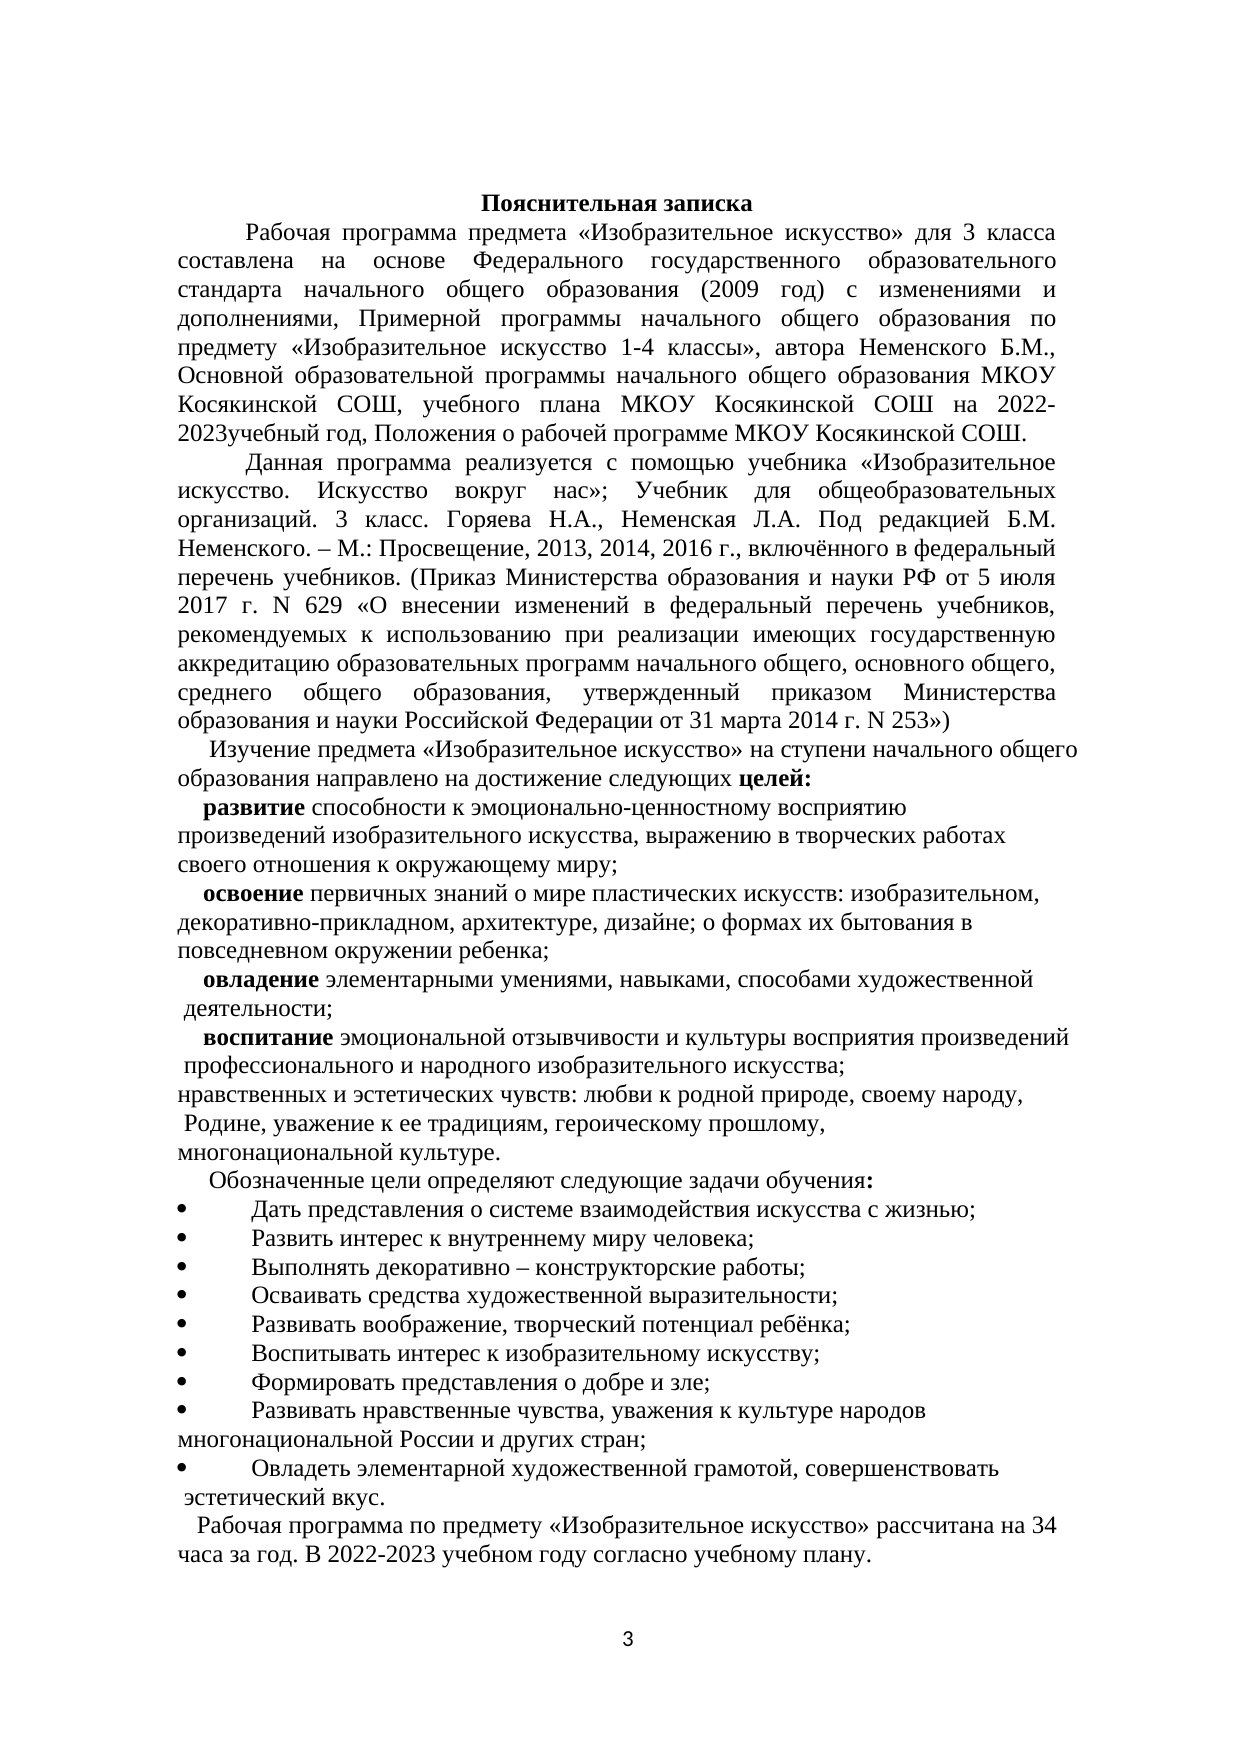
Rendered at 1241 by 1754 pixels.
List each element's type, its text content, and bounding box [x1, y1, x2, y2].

list Развивать нравственные чувства, уважения к культуре народов [177, 1396, 1158, 1424]
text  воспитание эмоциональной отзывчивости и культуры восприятия произведений [177, 1022, 1240, 1051]
text эстетический вкус. [177, 1482, 1240, 1511]
list Выполнять декоративно – конструкторские работы; [177, 1252, 1240, 1281]
text Пояснительная записка [177, 188, 1057, 217]
text  развитие способности к эмоционально-ценностному восприятию произведений изобразительного искусства, выражению в творческих работах своего отношения к окружающему миру; [177, 792, 1034, 878]
text профессионального и народного изобразительного искусства; [177, 1051, 1240, 1079]
list Развивать воображение, творческий потенциал ребёнка; [177, 1309, 1240, 1338]
text многонациональной России и других стран; [177, 1424, 1158, 1453]
list Развить интерес к внутреннему миру человека; [177, 1223, 1240, 1252]
text Родине, уважение к ее традициям, героическому прошлому, [177, 1108, 1240, 1137]
list Овладеть элементарной художественной грамотой, совершенствовать [177, 1453, 1240, 1482]
text Рабочая программа по предмету «Изобразительное искусство» рассчитана на 34 часа за год. В 2022-2023 учебном году согласно учебному плану. [177, 1511, 1057, 1568]
text деятельности; [177, 993, 1240, 1022]
text нравственных и эстетических чувств: любви к родной природе, своему народу, [177, 1079, 1240, 1108]
list Воспитывать интерес к изобразительному искусству; [177, 1338, 1240, 1367]
text Рабочая программа предмета «Изобразительное искусство» для 3 класса составлена на основе Федерального государственного образовательного стандарта начального общего образования (2009 год) с изменениями и дополнениями, Примерной программы начального общего образования по предмету «Изобразительное искусство 1-4 классы», автора Неменского Б.М., Основной образовательной программы начального общего образования МКОУ Косякинской СОШ, учебного плана МКОУ Косякинской СОШ на 2022-2023учебный год, Положения о рабочей программе МКОУ Косякинской СОШ. [177, 217, 1057, 447]
text многонациональной культуре. [177, 1137, 1240, 1166]
list Формировать представления о добре и зле; [177, 1367, 1240, 1396]
text Изучение предмета «Изобразительное искусство» на ступени начального общего образования направлено на достижение следующих целей: [177, 734, 1078, 792]
text  овладение элементарными умениями, навыками, способами художественной [177, 964, 1240, 993]
text Данная программа реализуется с помощью учебника «Изобразительное искусство. Искусство вокруг нас»; Учебник для общеобразовательных организаций. 3 класс. Горяева Н.А., Неменская Л.А. Под редакцией Б.М. Неменского. – М.: Просвещение, 2013, 2014, 2016 г., включённого в федеральный перечень учебников. (Приказ Министерства образования и науки РФ от 5 июля 2017 г. N 629 «О внесении изменений в федеральный перечень учебников, рекомендуемых к использованию при реализации имеющих государственную аккредитацию образовательных программ начального общего, основного общего, среднего общего образования, утвержденный приказом Министерства образования и науки Российской Федерации от 31 марта 2014 г. N 253») [177, 447, 1057, 734]
text  освоение первичных знаний о мире пластических искусств: изобразительном, декоративно-прикладном, архитектуре, дизайне; о формах их бытования в повседневном окружении ребенка; [177, 878, 1114, 964]
list Осваивать средства художественной выразительности; [177, 1281, 1240, 1309]
text Обозначенные цели определяют следующие задачи обучения: [177, 1166, 1078, 1194]
list Дать представления о системе взаимодействия искусства с жизнью; [177, 1194, 1240, 1223]
